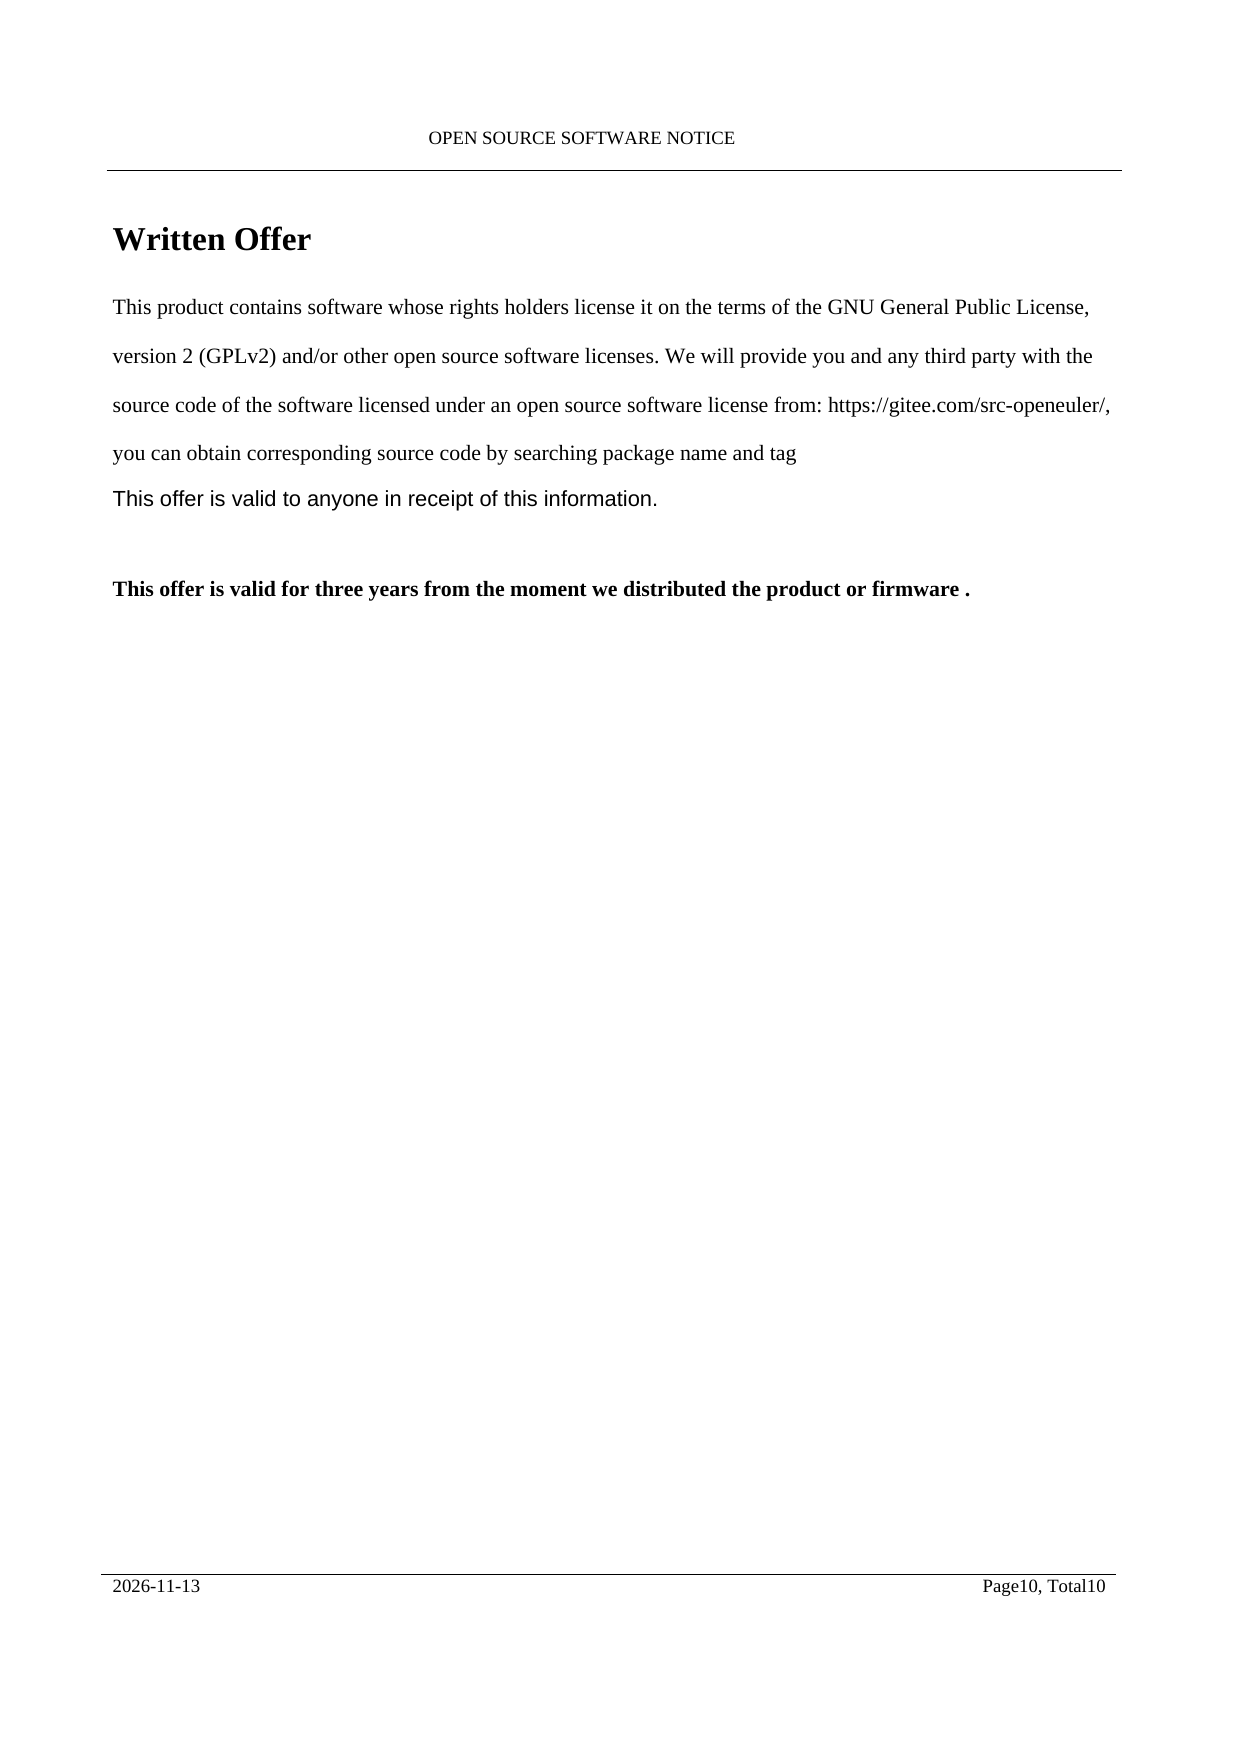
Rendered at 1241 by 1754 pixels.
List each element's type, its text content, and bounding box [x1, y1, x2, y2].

text This offer is valid to anyone in receipt of this information. [112, 482, 1128, 514]
text This product contains software whose rights holders license it on the terms of the GNU General Public License, version 2 (GPLv2) and/or other open source software licenses. We will provide you and any third party with the source code of the software licensed under an open source software license from: https://gitee.com/src-openeuler/, you can obtain corresponding source code by searching package name and tag [112, 291, 1128, 469]
text This offer is valid for three years from the moment we distributed the product or firmware . [112, 572, 1128, 604]
text Written Offer [112, 206, 1128, 271]
